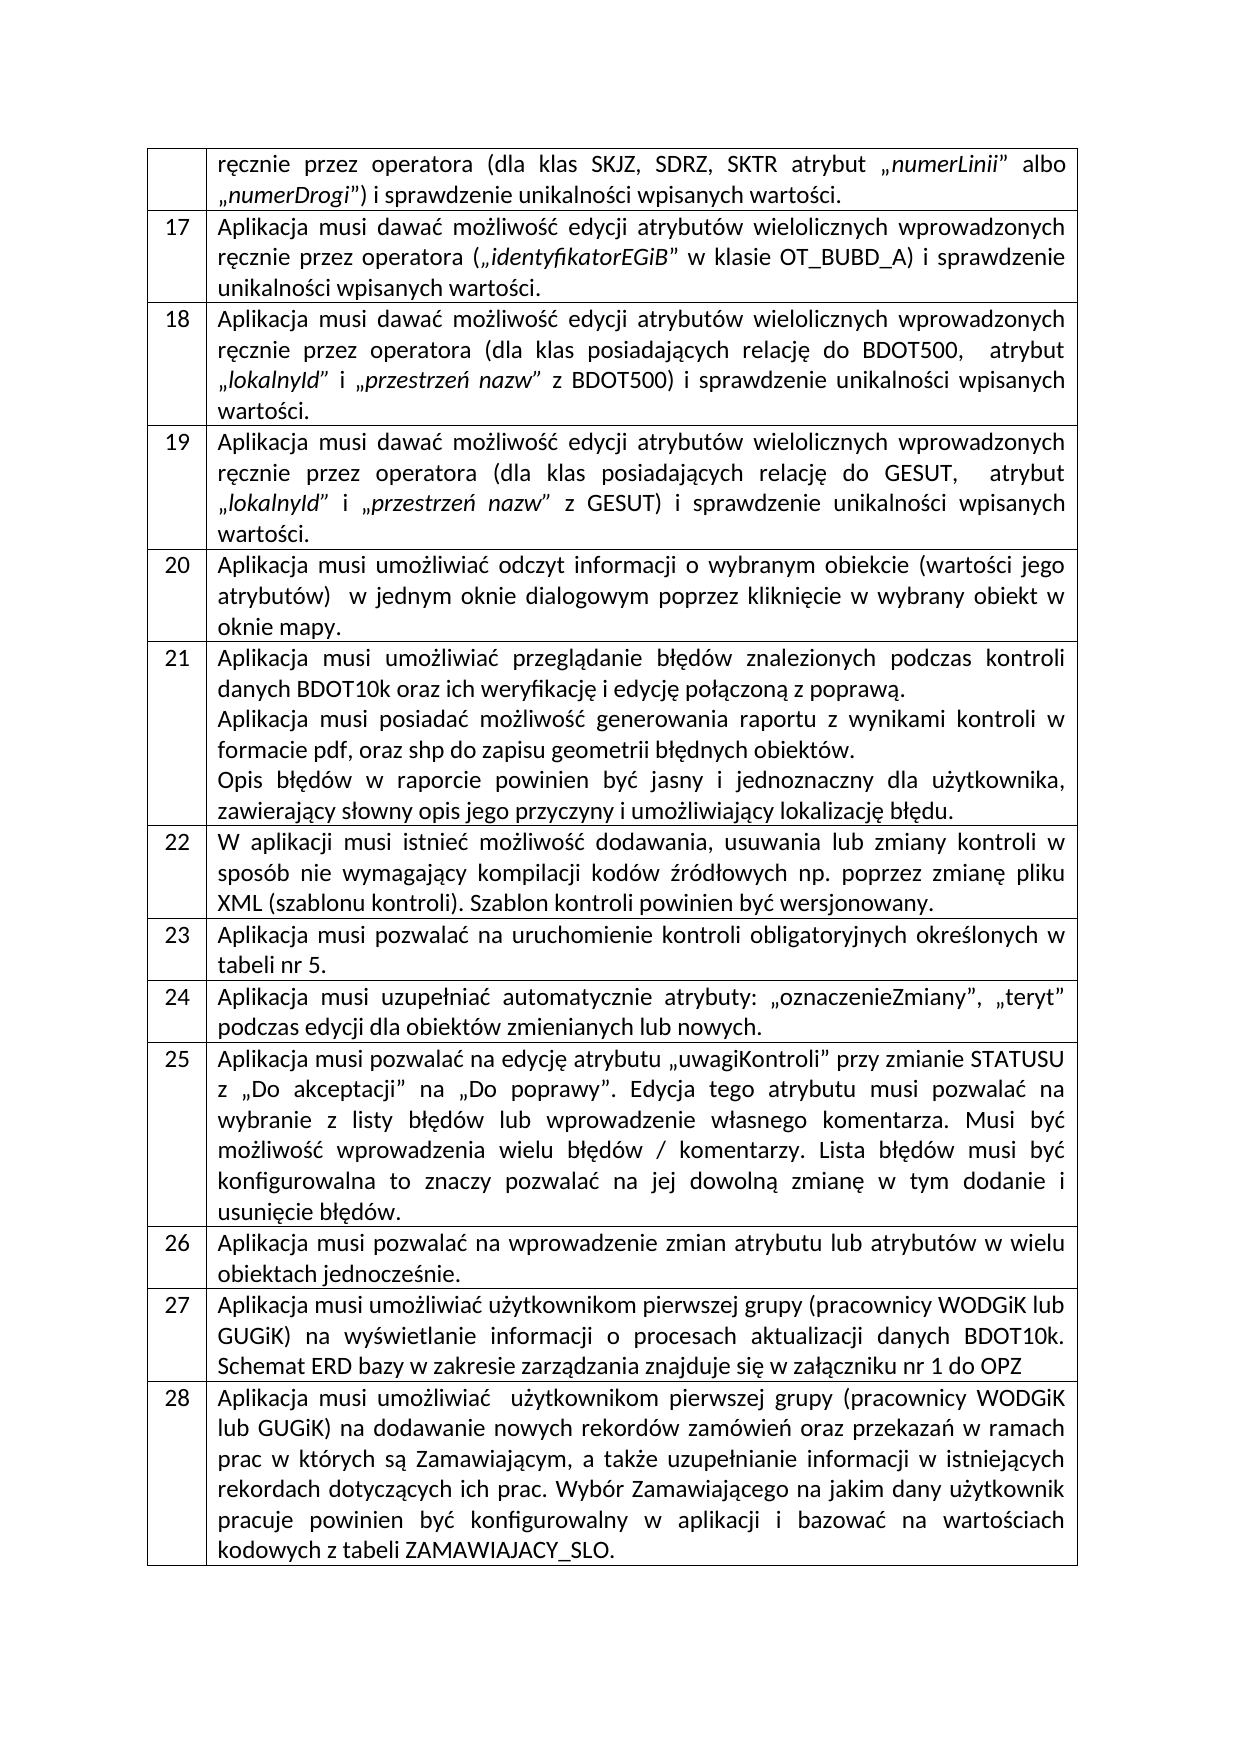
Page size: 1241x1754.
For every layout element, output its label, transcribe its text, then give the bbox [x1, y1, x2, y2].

table_cell W aplikacji musi istnieć możliwość dodawania, usuwania lub zmiany kontroli w sposób nie wymagający kompilacji kodów źródłowych np. poprzez zmianę pliku XML (szablonu kontroli). Szablon kontroli powinien być wersjonowany. [207, 826, 1077, 918]
table_cell 16 [148, 149, 206, 210]
table_cell Aplikacja musi pozwalać na edycję atrybutu „uwagiKontroli” przy zmianie STATUSU z „Do akceptacji” na „Do poprawy”. Edycja tego atrybutu musi pozwalać na wybranie z listy błędów lub wprowadzenie własnego komentarza. Musi być możliwość wprowadzenia wielu błędów / komentarzy. Lista błędów musi być konfigurowalna to znaczy pozwalać na jej dowolną zmianę w tym dodanie i usunięcie błędów. [207, 1043, 1077, 1226]
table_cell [207, 149, 1077, 210]
table_cell Aplikacja musi dawać możliwość edycji atrybutów wielolicznych wprowadzonych ręcznie przez operatora (dla klas posiadających relację do BDOT500, atrybut „lokalnyId” i „przestrzeń nazw” z BDOT500) i sprawdzenie unikalności wpisanych wartości. [207, 303, 1077, 425]
table_cell Aplikacja musi uzupełniać automatycznie atrybuty: „oznaczenieZmiany”, „teryt” podczas edycji dla obiektów zmienianych lub nowych. [207, 981, 1077, 1042]
table_cell Aplikacja musi umożliwiać użytkownikom pierwszej grupy (pracownicy WODGiK lub GUGiK) na wyświetlanie informacji o procesach aktualizacji danych BDOT10k. Schemat ERD bazy w zakresie zarządzania znajduje się w załączniku nr 1 do OPZ [207, 1289, 1077, 1381]
table_cell 17 [148, 211, 206, 302]
table_cell 28 [148, 1382, 206, 1565]
table_cell 26 [148, 1227, 206, 1288]
table_cell 22 [148, 826, 206, 918]
table_cell 20 [148, 550, 206, 641]
table_cell Aplikacja musi dawać możliwość edycji atrybutów wielolicznych wprowadzonych ręcznie przez operatora (dla klas posiadających relację do GESUT, atrybut „lokalnyId” i „przestrzeń nazw” z GESUT) i sprawdzenie unikalności wpisanych wartości. [207, 426, 1077, 548]
table_cell 24 [148, 981, 206, 1042]
table_cell 27 [148, 1289, 206, 1381]
table_cell 18 [148, 303, 206, 425]
table_cell Aplikacja musi umożliwiać użytkownikom pierwszej grupy (pracownicy WODGiK lub GUGiK) na dodawanie nowych rekordów zamówień oraz przekazań w ramach prac w których są Zamawiającym, a także uzupełnianie informacji w istniejących rekordach dotyczących ich prac. Wybór Zamawiającego na jakim dany użytkownik pracuje powinien być konfigurowalny w aplikacji i bazować na wartościach kodowych z tabeli ZAMAWIAJACY_SLO. [207, 1382, 1077, 1565]
table_cell Aplikacja musi umożliwiać odczyt informacji o wybranym obiekcie (wartości jego atrybutów) w jednym oknie dialogowym poprzez kliknięcie w wybrany obiekt w oknie mapy. [207, 550, 1077, 641]
table_cell Aplikacja musi pozwalać na wprowadzenie zmian atrybutu lub atrybutów w wielu obiektach jednocześnie. [207, 1227, 1077, 1288]
table_cell 23 [148, 919, 206, 980]
table_cell 21 [148, 642, 206, 825]
table_cell Aplikacja musi umożliwiać przeglądanie błędów znalezionych podczas kontroli danych BDOT10k oraz ich weryfikację i edycję połączoną z poprawą. Aplikacja musi posiadać możliwość generowania raportu z wynikami kontroli w formacie pdf, oraz shp do zapisu geometrii błędnych obiektów. Opis błędów w raporcie powinien być jasny i jednoznaczny dla użytkownika, zawierający słowny opis jego przyczyny i umożliwiający lokalizację błędu. [207, 642, 1077, 825]
table_cell Aplikacja musi dawać możliwość edycji atrybutów wielolicznych wprowadzonych ręcznie przez operatora („identyfikatorEGiB” w klasie OT_BUBD_A) i sprawdzenie unikalności wpisanych wartości. [207, 211, 1077, 302]
table_cell Aplikacja musi pozwalać na uruchomienie kontroli obligatoryjnych określonych w tabeli nr 5. [207, 919, 1077, 980]
table_cell 25 [148, 1043, 206, 1226]
table_cell 19 [148, 426, 206, 548]
